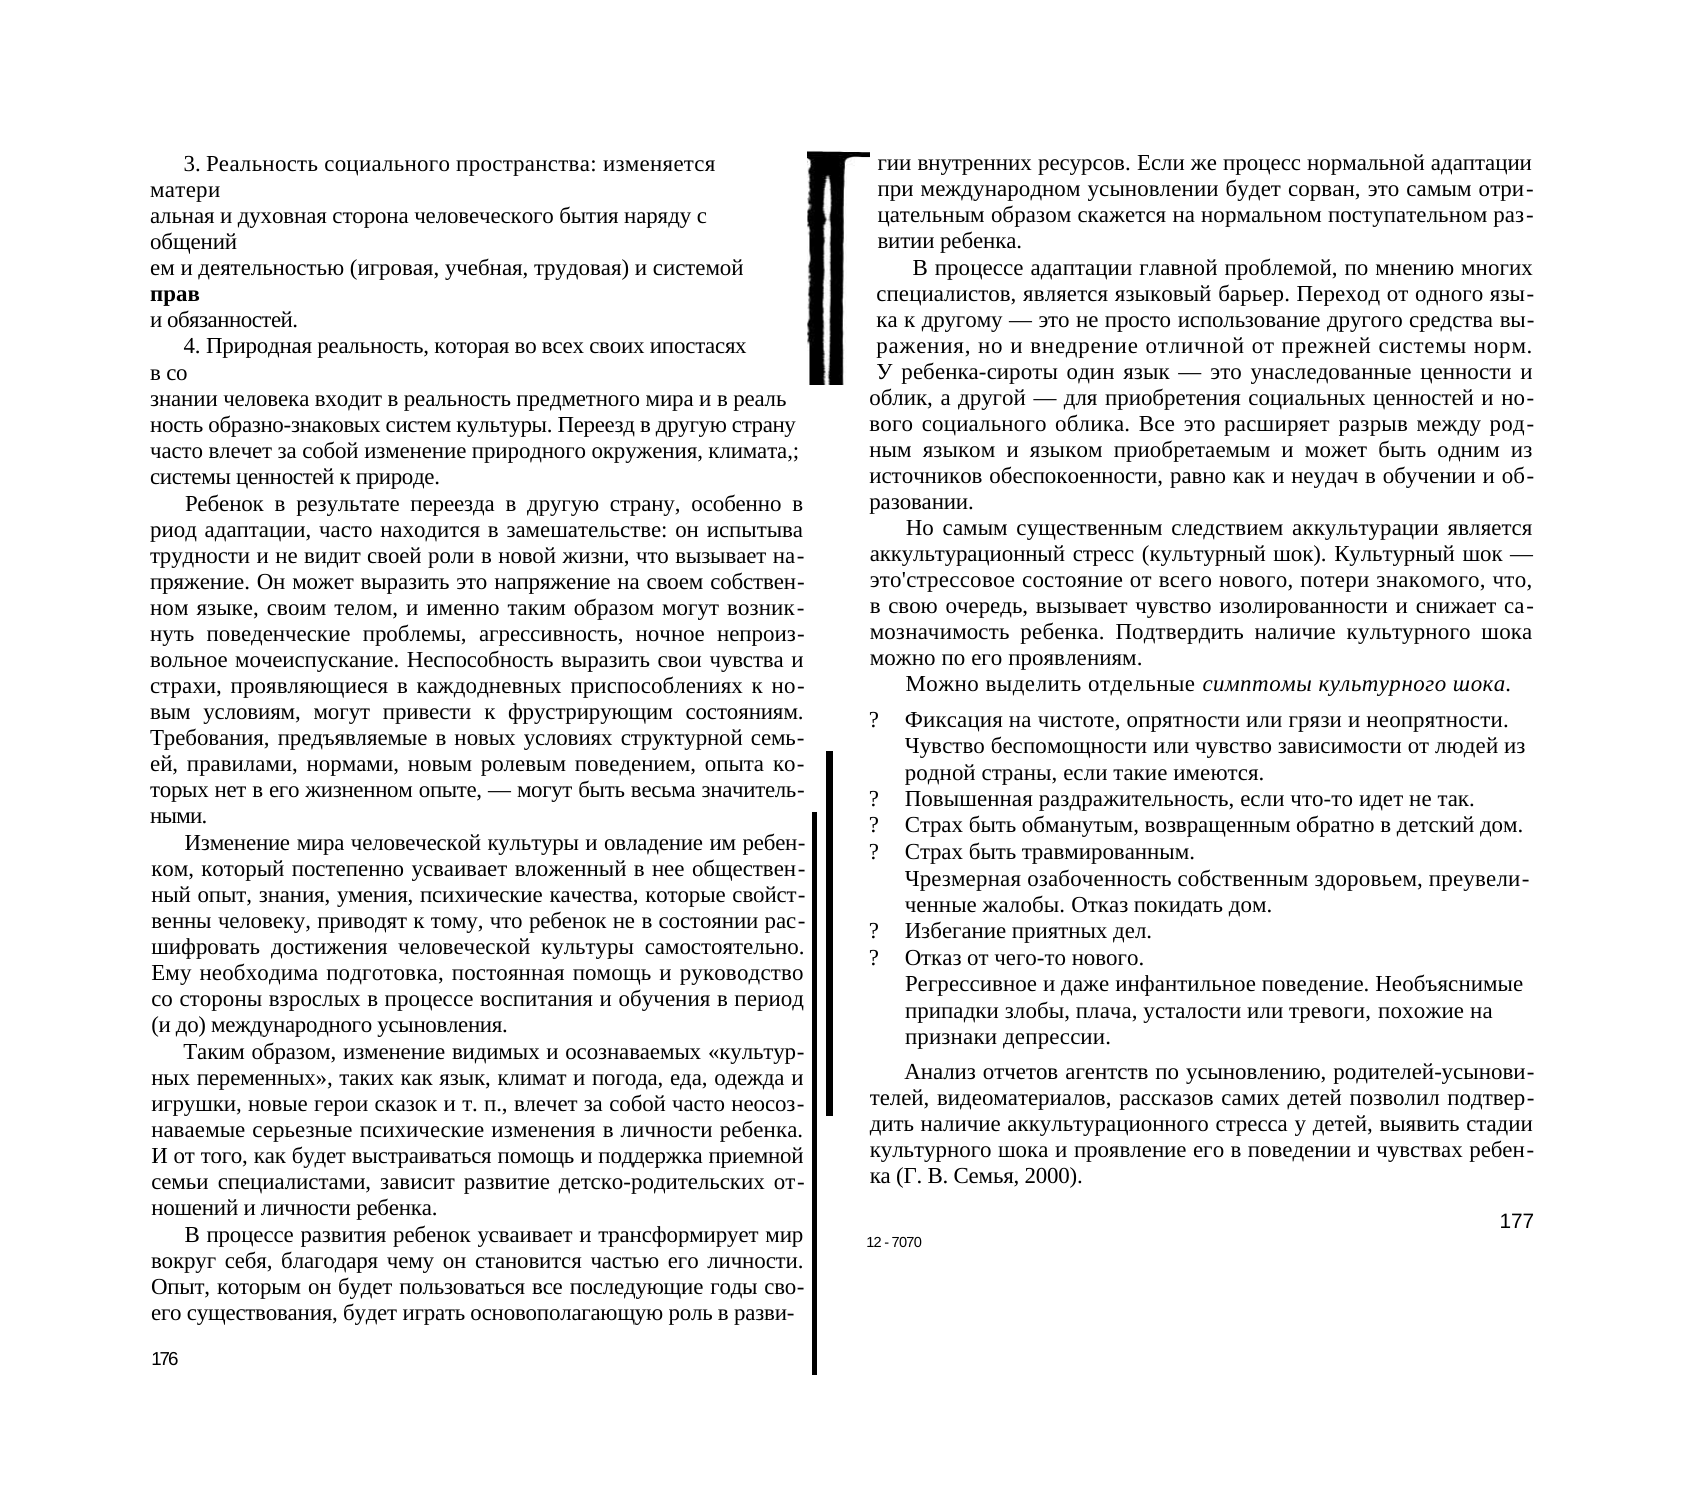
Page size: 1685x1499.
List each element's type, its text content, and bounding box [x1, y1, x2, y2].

list Избегание приятных дел. [868, 918, 1534, 944]
text Ребенок в результате переезда в другую страну, особенно в риод адаптации, часто находится в замешательстве: он испытыва трудности и не видит своей роли в новой жизни, что вызывает напряжение. Он может выразить это напряжение на своем собственном языке, своим телом, и именно таким образом могут возникнуть поведенческие проблемы, агрессивность, ночное непроизвольное мочеиспускание. Неспособность выразить свои чувства и страхи, проявляющиеся в каждодневных приспособлениях к новым условиям, могут привести к фрустрирующим состояниям. Требования, предъявляемые в новых условиях структурной семьей, правилами, нормами, новым ролевым поведением, опыта которых нет в его жизненном опыте, — могут быть весьма значительными. [150, 490, 804, 829]
text 176 [151, 1348, 807, 1369]
list Природная реальность, которая во всех своих ипостасях в со знании человека входит в реальность предметного мира и в реаль ность образно-знаковых систем культуры. Переезд в другую страну часто влечет за собой изменение природного окружения, климата,; системы ценностей к природе. [150, 333, 807, 489]
text В процессе адаптации главной проблемой, по мнению многих специалистов, является языковый барьер. Переход от одного языка к другому — это не просто использование другого средства выражения, но и внедрение отличной от прежней системы норм. У ребенка-сироты один язык — это унаследованные ценности и облик, а другой — для приобретения социальных ценностей и нового социального облика. Все это расширяет разрыв между родным языком и языком приобретаемым и может быть одним из источников обеспокоенности, равно как и неудач в обучении и образовании. [869, 254, 1534, 514]
text Можно выделить отдельные симптомы культурного шока. [905, 671, 1534, 697]
text 177 [866, 1208, 1534, 1232]
list Повышенная раздражительность, если что-то идет не так. [868, 785, 1534, 812]
text Таким образом, изменение видимых и осознаваемых «культурных переменных», таких как язык, климат и погода, еда, одежда и игрушки, новые герои сказок и т. п., влечет за собой часто неосознаваемые серьезные психические изменения в личности ребенка. И от того, как будет выстраиваться помощь и поддержка приемной семьи специалистами, зависит развитие детско-родительских отношений и личности ребенка. [151, 1038, 804, 1221]
list Отказ от чего-то нового. [868, 944, 1534, 971]
text 12 - 7070 [866, 1234, 1534, 1251]
text Но самым существенным следствием аккультурации является аккультурационный стресс (культурный шок). Культурный шок — это'стрессовое состояние от всего нового, потери знакомого, что, в свою очередь, вызывает чувство изолированности и снижает самозначимость ребенка. Подтвердить наличие культурного шока можно по его проявлениям. [869, 514, 1533, 671]
list Реальность социального пространства: изменяется матери альная и духовная сторона человеческого бытия наряду с общений ем и деятельностью (игровая, учебная, трудовая) и системой прав и обязанностей. [150, 150, 807, 332]
list Страх быть обманутым, возвращенным обратно в детский дом. [868, 812, 1534, 838]
text В процессе развития ребенок усваивает и трансформирует мир вокруг себя, благодаря чему он становится частью его личности. Опыт, которым он будет пользоваться все последующие годы своего существования, будет играть основополагающую роль в разви- [151, 1221, 804, 1325]
text Чрезмерная озабоченность собственным здоровьем, преувеличенные жалобы. Отказ покидать дом. [904, 865, 1534, 918]
text Анализ отчетов агентств по усыновлению, родителей-усыновителей, видеоматериалов, рассказов самих детей позволил подтвердить наличие аккультурационного стресса у детей, выявить стадии культурного шока и проявление его в поведении и чувствах ребенка (Г. В. Семья, 2000). [869, 1059, 1534, 1189]
text гии внутренних ресурсов. Если же процесс нормальной адаптации при международном усыновлении будет сорван, это самым отрицательным образом скажется на нормальном поступательном развитии ребенка. [870, 150, 1533, 254]
picture [750, 150, 870, 385]
text Изменение мира человеческой культуры и овладение им ребенком, который постепенно усваивает вложенный в нее общественный опыт, знания, умения, психические качества, которые свойственны человеку, приводят к тому, что ребенок не в состоянии расшифровать достижения человеческой культуры самостоятельно. Ему необходима подготовка, постоянная помощь и руководство со стороны взрослых в процессе воспитания и обучения в период (и до) международного усыновления. [151, 829, 805, 1037]
text Регрессивное и даже инфантильное поведение. Необъяснимые припадки злобы, плача, усталости или тревоги, похожие на признаки депрессии. [905, 971, 1534, 1050]
list Фиксация на чистоте, опрятности или грязи и неопрятности. Чувство беспомощности или чувство зависимости от людей из родной страны, если такие имеются. [868, 706, 1534, 785]
list Страх быть травмированным. [868, 838, 1534, 865]
